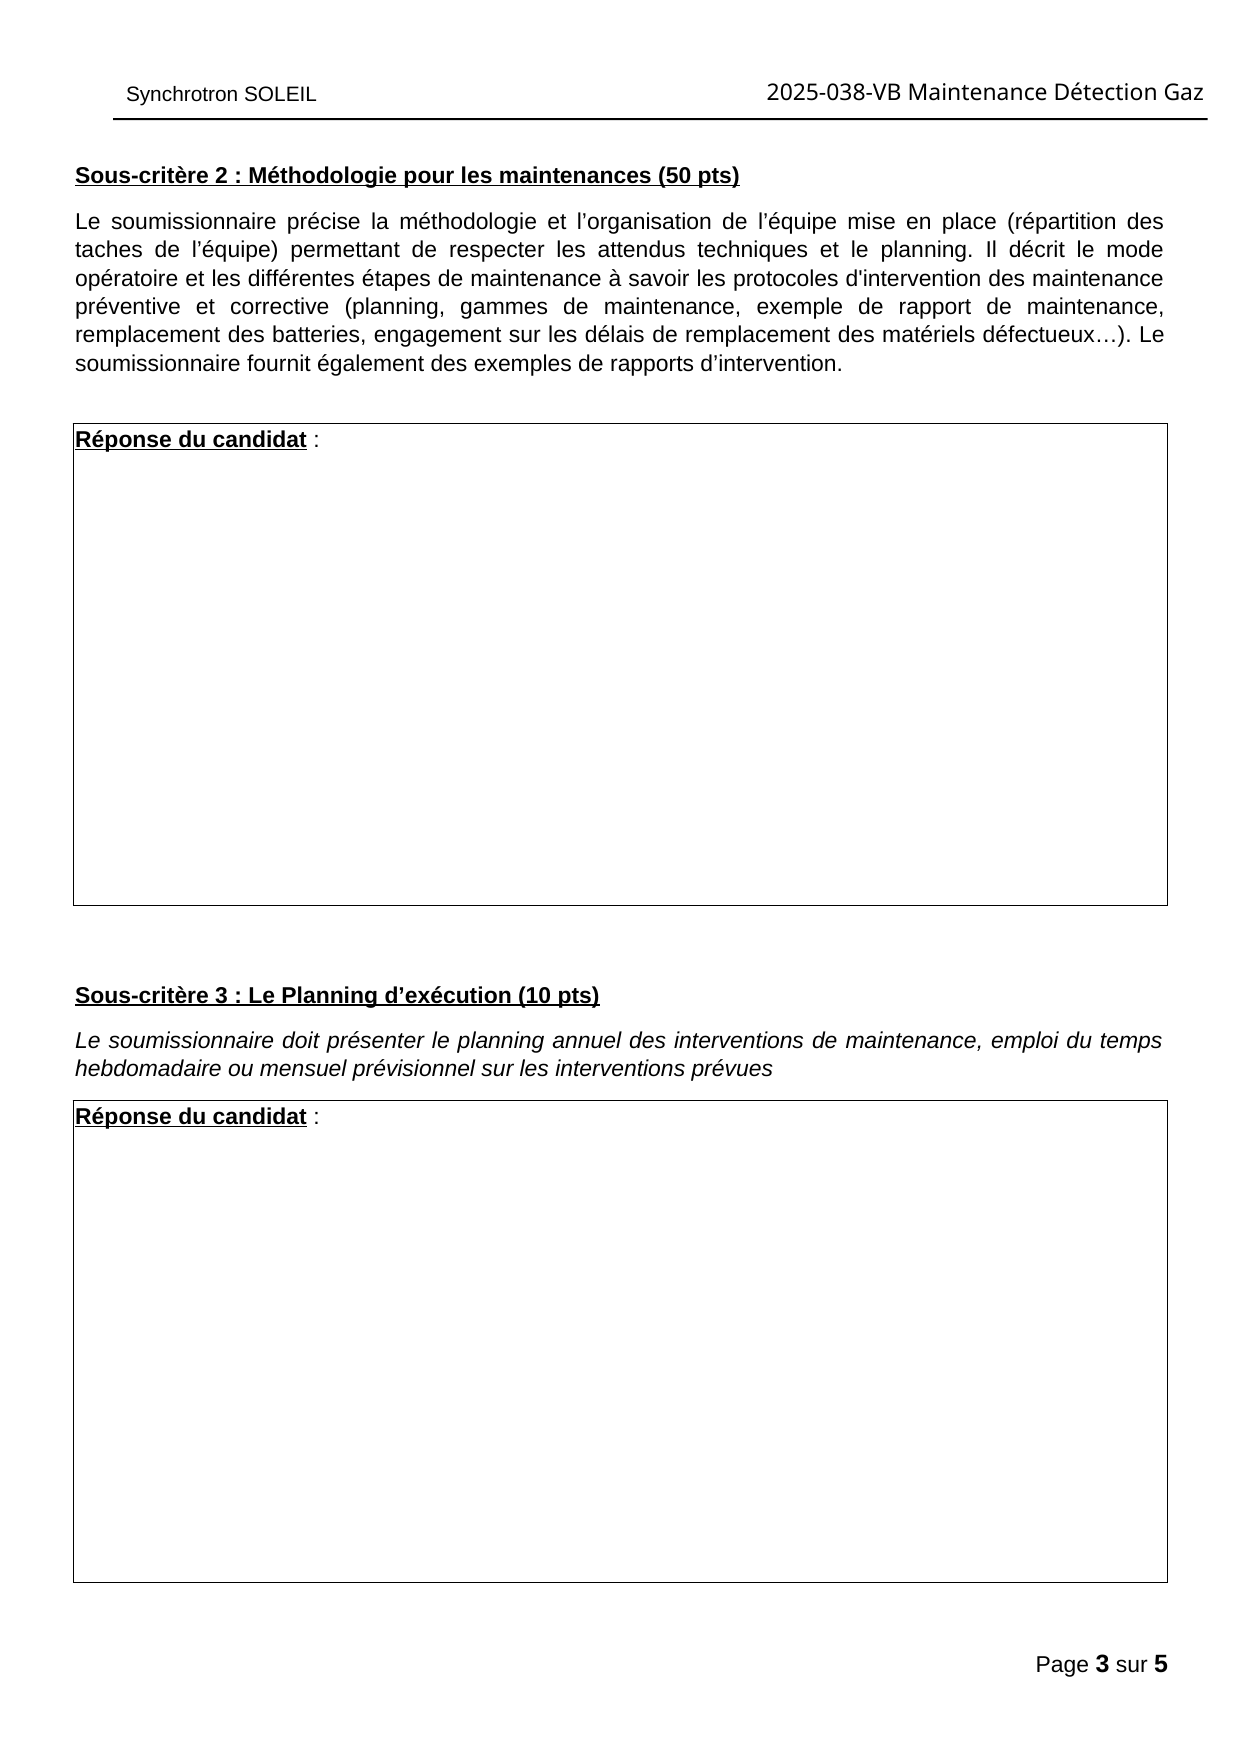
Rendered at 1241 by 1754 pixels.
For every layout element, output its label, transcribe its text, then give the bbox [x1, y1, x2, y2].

text Le soumissionnaire doit présenter le planning annuel des interventions de maintenance, emploi du temps hebdomadaire ou mensuel prévisionnel sur les interventions prévues [75, 1027, 1165, 1081]
text Sous-critère 3 : Le Planning d’exécution (10 pts) [75, 982, 1165, 1008]
text Sous-critère 2 : Méthodologie pour les maintenances (50 pts) [75, 162, 1165, 189]
text Le soumissionnaire précise la méthodologie et l’organisation de l’équipe mise en place (répartition des taches de l’équipe) permettant de respecter les attendus techniques et le planning. Il décrit le mode opératoire et les différentes étapes de maintenance à savoir les protocoles d'intervention des maintenance préventive et corrective (planning, gammes de maintenance, exemple de rapport de maintenance, remplacement des batteries, engagement sur les délais de remplacement des matériels défectueux…). Le soumissionnaire fournit également des exemples de rapports d’intervention. [75, 208, 1165, 376]
text Réponse du candidat : [74, 424, 1167, 452]
text Réponse du candidat : [74, 1101, 1167, 1129]
